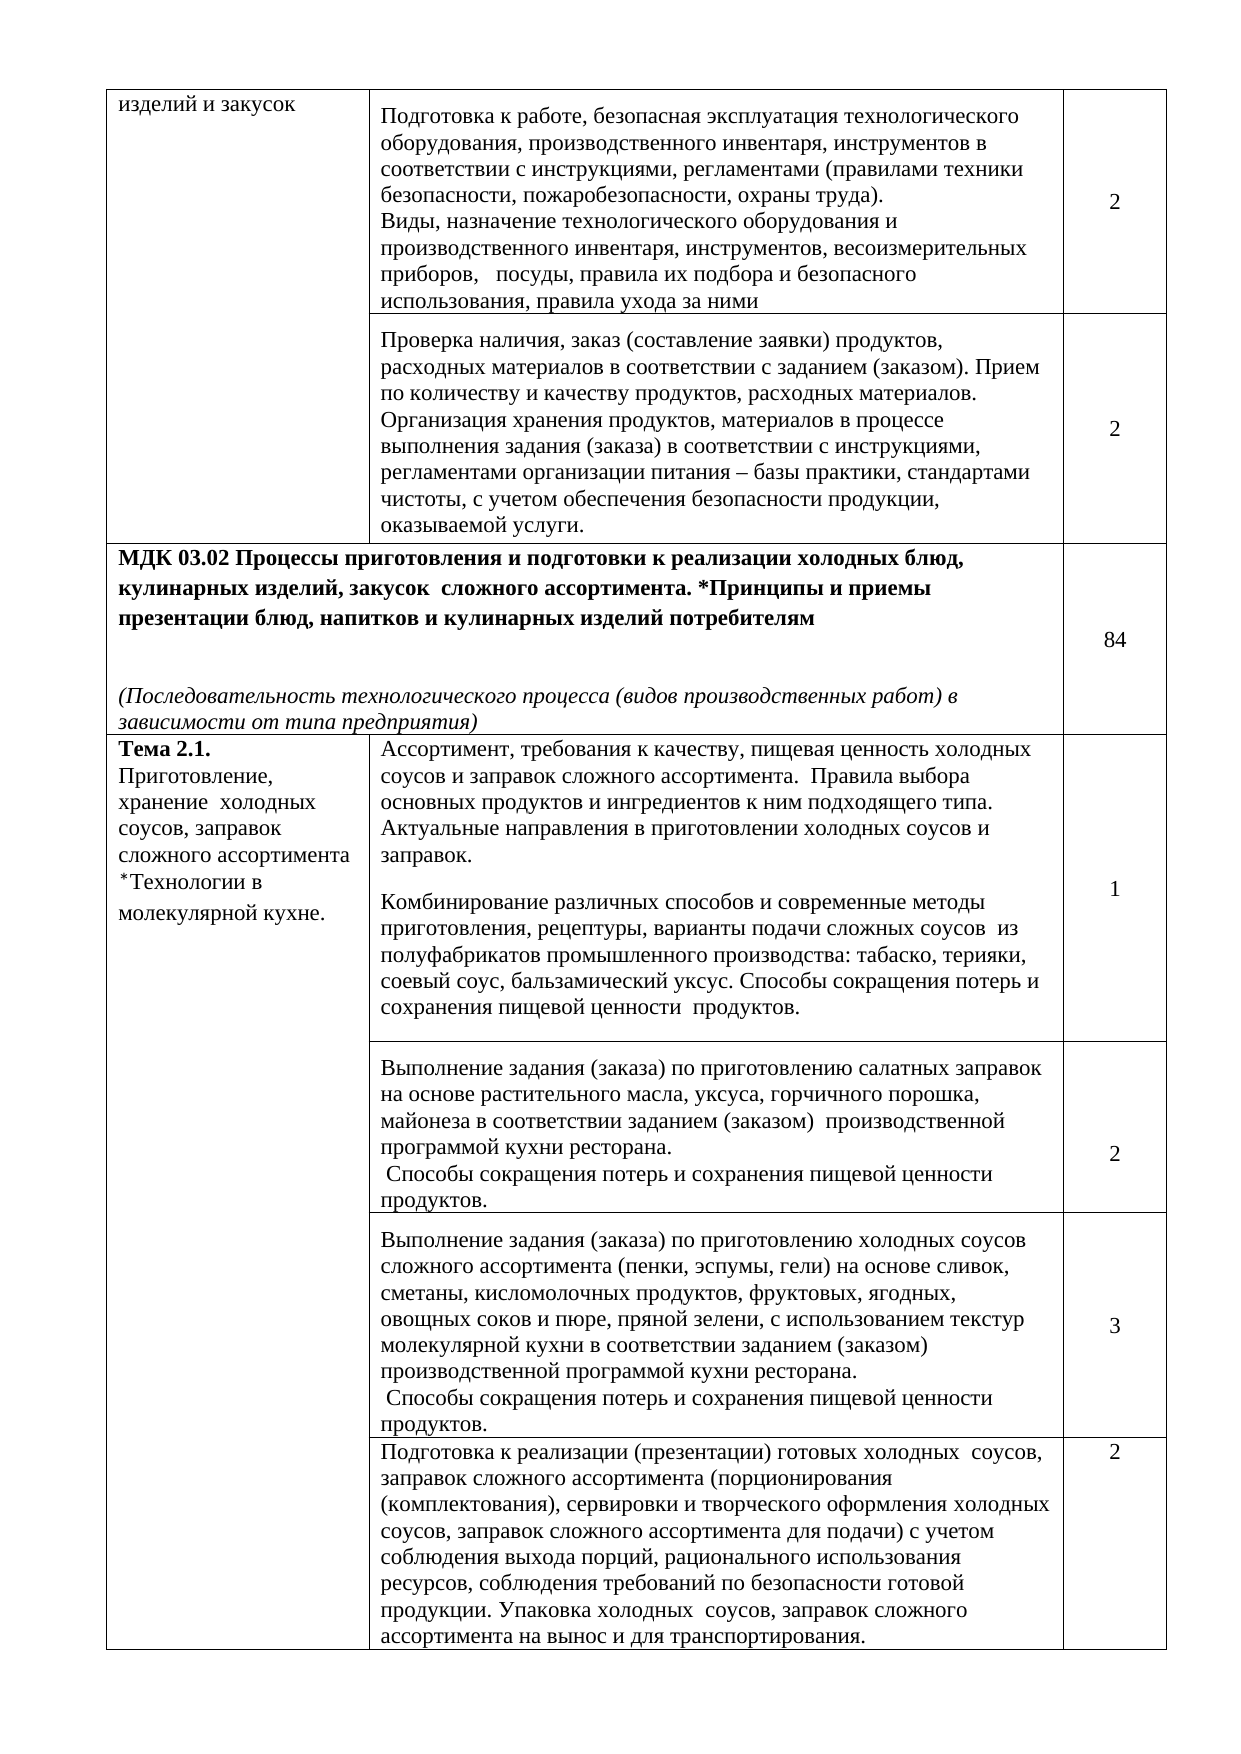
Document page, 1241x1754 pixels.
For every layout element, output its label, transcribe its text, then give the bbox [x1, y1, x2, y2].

table_cell 2 [1064, 314, 1166, 543]
table_cell 3 [1064, 1213, 1166, 1437]
table_cell 84 [1064, 544, 1166, 734]
table_cell Проверка наличия, заказ (составление заявки) продуктов, расходных материалов в соответствии с заданием (заказом). Прием по количеству и качеству продуктов, расходных материалов. Организация хранения продуктов, материалов в процессе выполнения задания (заказа) в соответствии с инструкциями, регламентами организации питания – базы практики, стандартами чистоты, с учетом обеспечения безопасности продукции, оказываемой услуги. [370, 314, 1063, 543]
table_cell Выполнение задания (заказа) по приготовлению салатных заправок на основе растительного масла, уксуса, горчичного порошка, майонеза в соответствии заданием (заказом) производственной программой кухни ресторана. Способы сокращения потерь и сохранения пищевой ценности продуктов. [370, 1042, 1063, 1212]
table_cell Подготовка к работе, безопасная эксплуатация технологического оборудования, производственного инвентаря, инструментов в соответствии с инструкциями, регламентами (правилами техники безопасности, пожаробезопасности, охраны труда). Виды, назначение технологического оборудования и производственного инвентаря, инструментов, весоизмерительных приборов, посуды, правила их подбора и безопасного использования, правила ухода за ними [370, 90, 1063, 313]
table_cell 2 [1064, 1438, 1166, 1648]
table_cell Ассортимент, требования к качеству, пищевая ценность холодных соусов и заправок сложного ассортимента. Правила выбора основных продуктов и ингредиентов к ним подходящего типа. Актуальные направления в приготовлении холодных соусов и заправок. Комбинирование различных способов и современные методы приготовления, рецептуры, варианты подачи сложных соусов из полуфабрикатов промышленного производства: табаско, терияки, соевый соус, бальзамический уксус. Способы сокращения потерь и сохранения пищевой ценности продуктов. [370, 735, 1063, 1041]
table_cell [107, 90, 369, 543]
table_cell 2 [1064, 90, 1166, 313]
table_cell Подготовка к реализации (презентации) готовых холодных соусов, заправок сложного ассортимента (порционирования (комплектования), сервировки и творческого оформления холодных соусов, заправок сложного ассортимента для подачи) с учетом соблюдения выхода порций, рационального использования ресурсов, соблюдения требований по безопасности готовой продукции. Упаковка холодных соусов, заправок сложного ассортимента на вынос и для транспортирования. [370, 1438, 1063, 1648]
table_cell 2 [1064, 1042, 1166, 1212]
table_cell МДК 03.02 Процессы приготовления и подготовки к реализации холодных блюд, кулинарных изделий, закусок сложного ассортимента. *Принципы и приемы презентации блюд, напитков и кулинарных изделий потребителям (Последовательность технологического процесса (видов производственных работ) в зависимости от типа предприятия) [107, 544, 1063, 734]
table_cell Тема 2.1. Приготовление, хранение холодных соусов, заправок сложного ассортимента *Технологии в молекулярной кухне. [107, 735, 369, 1648]
table_cell Выполнение задания (заказа) по приготовлению холодных соусов сложного ассортимента (пенки, эспумы, гели) на основе сливок, сметаны, кисломолочных продуктов, фруктовых, ягодных, овощных соков и пюре, пряной зелени, с использованием текстур молекулярной кухни в соответствии заданием (заказом) производственной программой кухни ресторана. Способы сокращения потерь и сохранения пищевой ценности продуктов. [370, 1213, 1063, 1437]
table_cell 1 [1064, 735, 1166, 1041]
